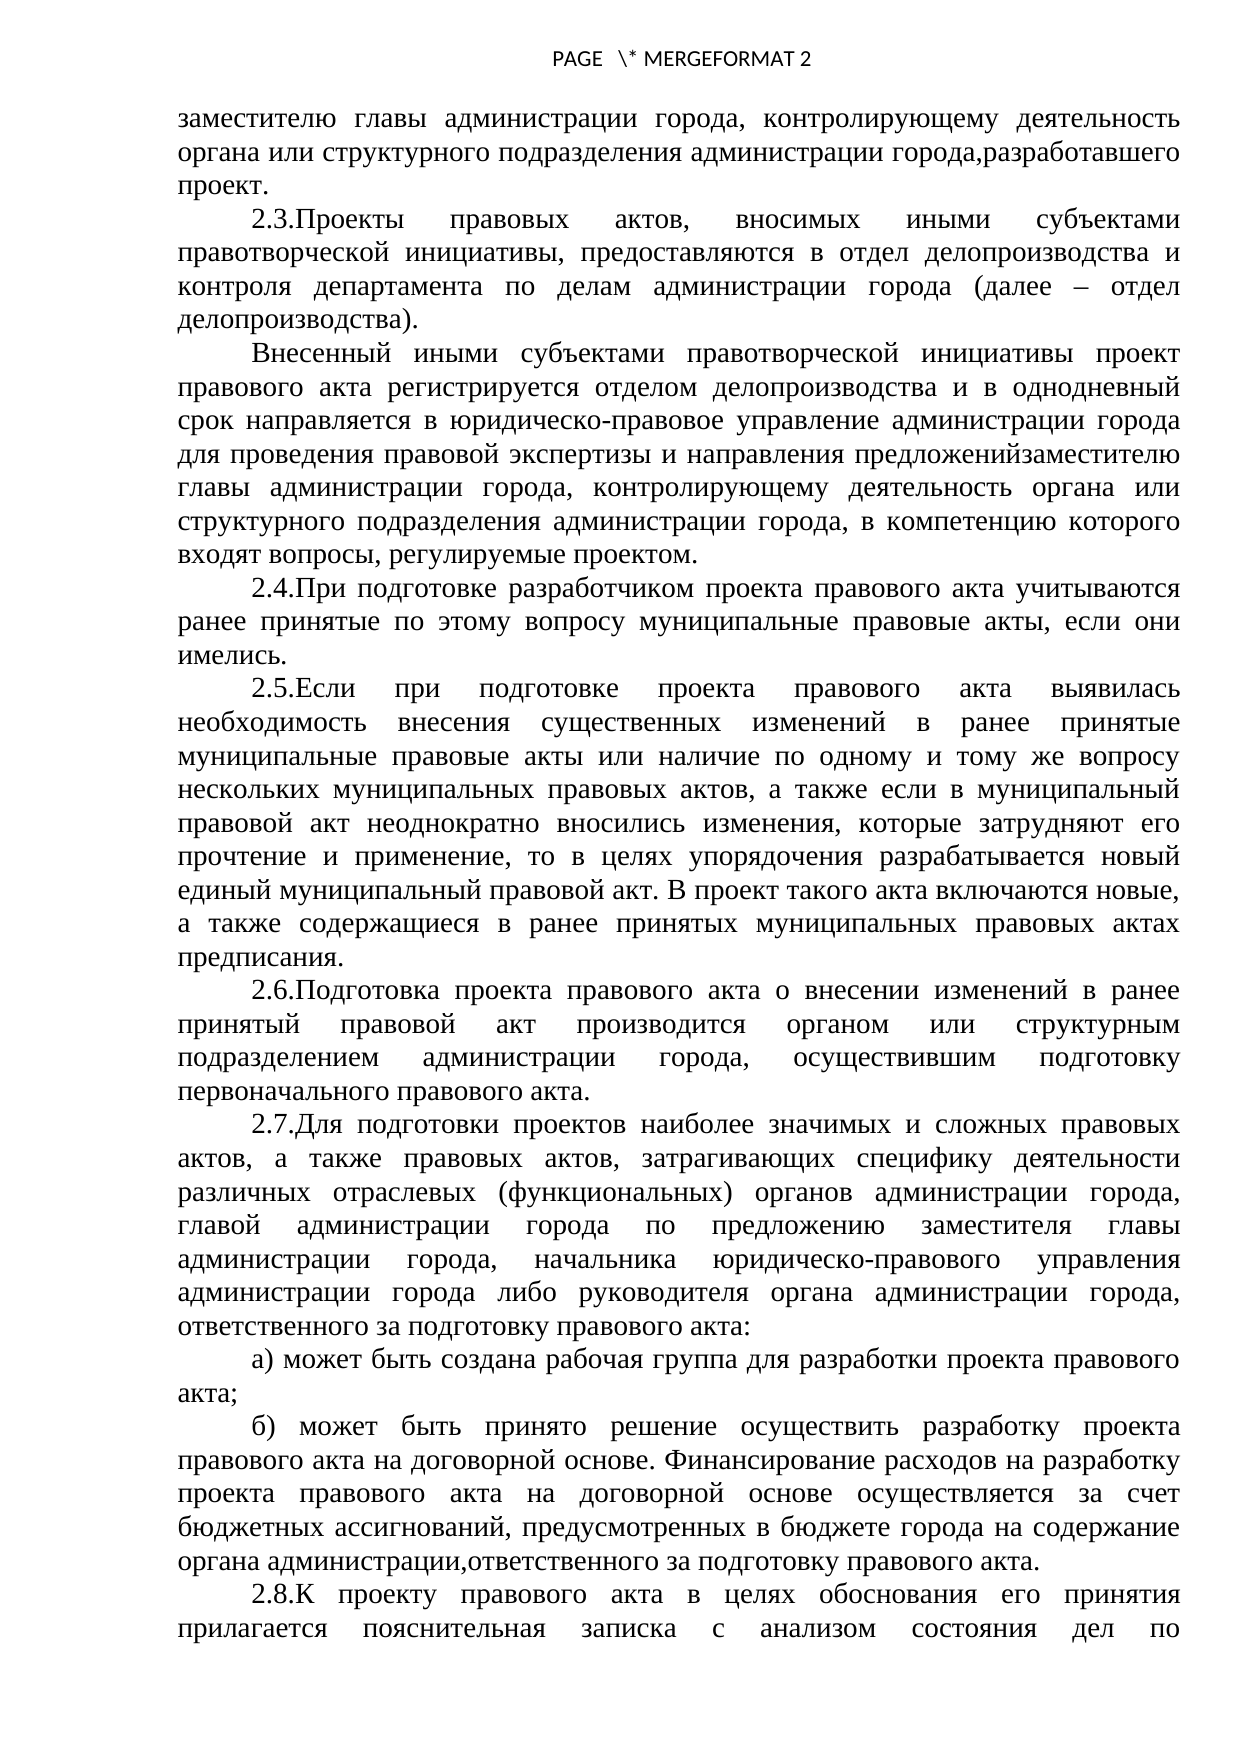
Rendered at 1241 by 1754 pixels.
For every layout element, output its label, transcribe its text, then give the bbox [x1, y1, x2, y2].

text 2.7.Для подготовки проектов наиболее значимых и сложных правовых актов, а также правовых актов, затрагивающих специфику деятельности различных отраслевых (функциональных) органов администрации города, главой администрации города по предложению заместителя главы администрации города, начальника юридическо-правового управления администрации города либо руководителя органа администрации города, ответственного за подготовку правового акта: [177, 1107, 1181, 1341]
text Внесенный иными субъектами правотворческой инициативы проект правового акта регистрируется отделом делопроизводства и в однодневный срок направляется в юридическо-правовое управление администрации города для проведения правовой экспертизы и направления предложенийзаместителю главы администрации города, контролирующему деятельность органа или структурного подразделения администрации города, в компетенцию которого входят вопросы, регулируемые проектом. [177, 335, 1181, 570]
text 2.4.При подготовке разработчиком проекта правового акта учитываются ранее принятые по этому вопросу муниципальные правовые акты, если они имелись. [177, 570, 1181, 671]
text 2.3.Проекты правовых актов, вносимых иными субъектами правотворческой инициативы, предоставляются в отдел делопроизводства и контроля департамента по делам администрации города (далее – отдел делопроизводства). [177, 201, 1181, 335]
text 2.5.Если при подготовке проекта правового акта выявилась необходимость внесения существенных изменений в ранее принятые муниципальные правовые акты или наличие по одному и тому же вопросу нескольких муниципальных правовых актов, а также если в муниципальный правовой акт неоднократно вносились изменения, которые затрудняют его прочтение и применение, то в целях упорядочения разрабатывается новый единый муниципальный правовой акт. В проект такого акта включаются новые, а также содержащиеся в ранее принятых муниципальных правовых актах предписания. [177, 671, 1181, 972]
text 2.6.Подготовка проекта правового акта о внесении изменений в ранее принятый правовой акт производится органом или структурным подразделением администрации города, осуществившим подготовку первоначального правового акта. [177, 972, 1181, 1107]
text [177, 100, 1181, 201]
text а) может быть создана рабочая группа для разработки проекта правового акта; [177, 1341, 1181, 1408]
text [177, 1576, 1181, 1643]
text б) может быть принято решение осуществить разработку проекта правового акта на договорной основе. Финансирование расходов на разработку проекта правового акта на договорной основе осуществляется за счет бюджетных ассигнований, предусмотренных в бюджете города на содержание органа администрации,ответственного за подготовку правового акта. [177, 1408, 1181, 1576]
